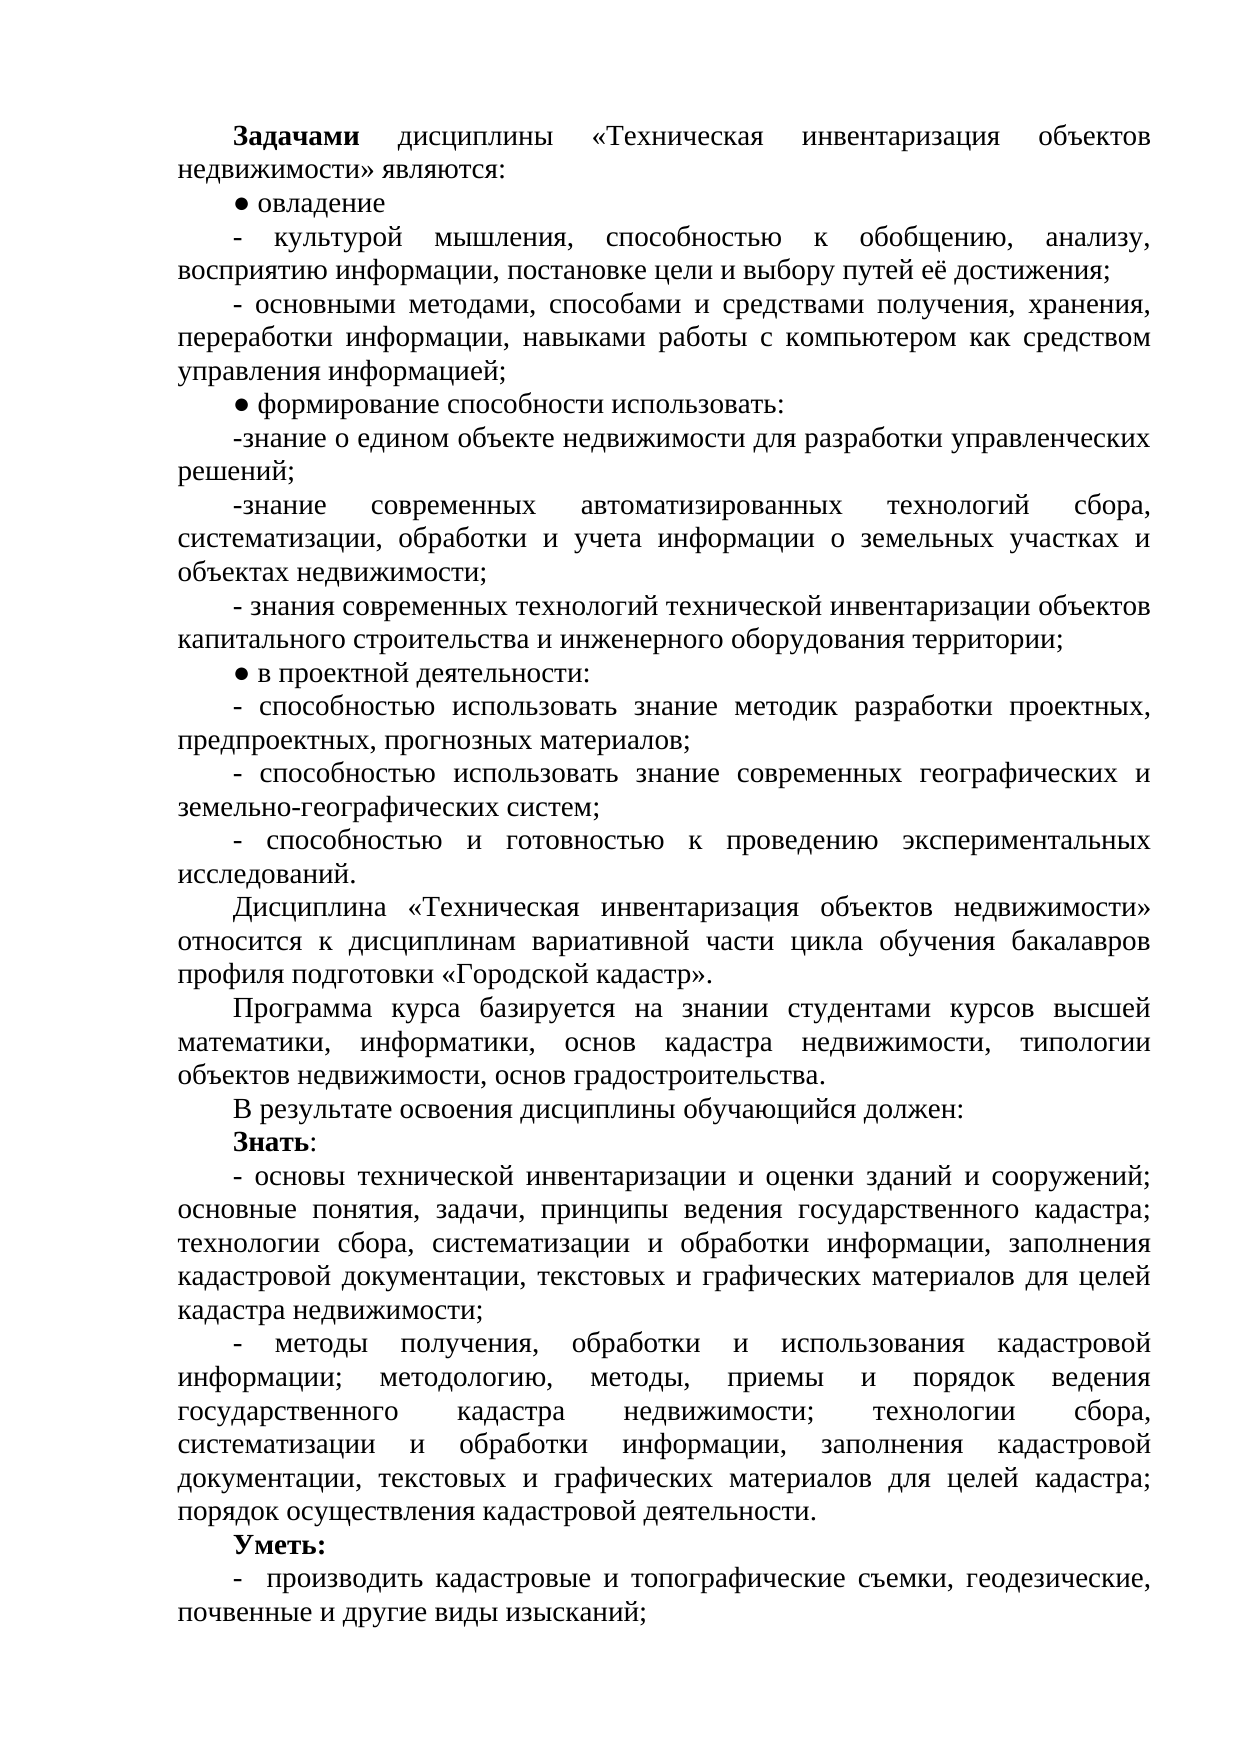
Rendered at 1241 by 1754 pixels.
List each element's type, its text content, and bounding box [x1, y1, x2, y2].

text - способностью использовать знание современных географических и земельно-географических систем; [177, 755, 1152, 822]
text ● овладение [177, 185, 1152, 219]
text ● формирование способности использовать: [177, 386, 1152, 420]
text - методы получения, обработки и использования кадастровой информации; методологию, методы, приемы и порядок ведения государственного кадастра недвижимости; технологии сбора, систематизации и обработки информации, заполнения кадастровой документации, текстовых и графических материалов для целей кадастра; порядок осуществления кадастровой деятельности. [177, 1326, 1152, 1527]
text - способностью и готовностью к проведению экспериментальных исследований. [177, 822, 1152, 889]
text -знание о едином объекте недвижимости для разработки управленческих решений; [177, 420, 1152, 487]
text Знать: [177, 1124, 1152, 1158]
text -знание современных автоматизированных технологий сбора, систематизации, обработки и учета информации о земельных участках и объектах недвижимости; [177, 487, 1152, 588]
text - знания современных технологий технической инвентаризации объектов капитального строительства и инженерного оборудования территории; [177, 588, 1152, 655]
text - способностью использовать знание методик разработки проектных, предпроектных, прогнозных материалов; [177, 688, 1152, 755]
text Уметь: [177, 1527, 1152, 1560]
text Программа курса базируется на знании студентами курсов высшей математики, информатики, основ кадастра недвижимости, типологии объектов недвижимости, основ градостроительства. [177, 990, 1152, 1091]
text - основы технической инвентаризации и оценки зданий и сооружений; основные понятия, задачи, принципы ведения государственного кадастра; технологии сбора, систематизации и обработки информации, заполнения кадастровой документации, текстовых и графических материалов для целей кадастра недвижимости; [177, 1158, 1152, 1326]
text - производить кадастровые и топографические съемки, геодезические, почвенные и другие виды изысканий; [177, 1560, 1152, 1627]
text Дисциплина «Техническая инвентаризация объектов недвижимости» относится к дисциплинам вариативной части цикла обучения бакалавров профиля подготовки «Городской кадастр». [177, 889, 1152, 990]
text Задачами дисциплины «Техническая инвентаризация объектов недвижимости» являются: [177, 118, 1152, 185]
text ● в проектной деятельности: [177, 655, 1152, 688]
text В результате освоения дисциплины обучающийся должен: [177, 1091, 1152, 1124]
text - культурой мышления, способностью к обобщению, анализу, восприятию информации, постановке цели и выбору путей её достижения; [177, 219, 1152, 286]
text - основными методами, способами и средствами получения, хранения, переработки информации, навыками работы с компьютером как средством управления информацией; [177, 286, 1152, 386]
